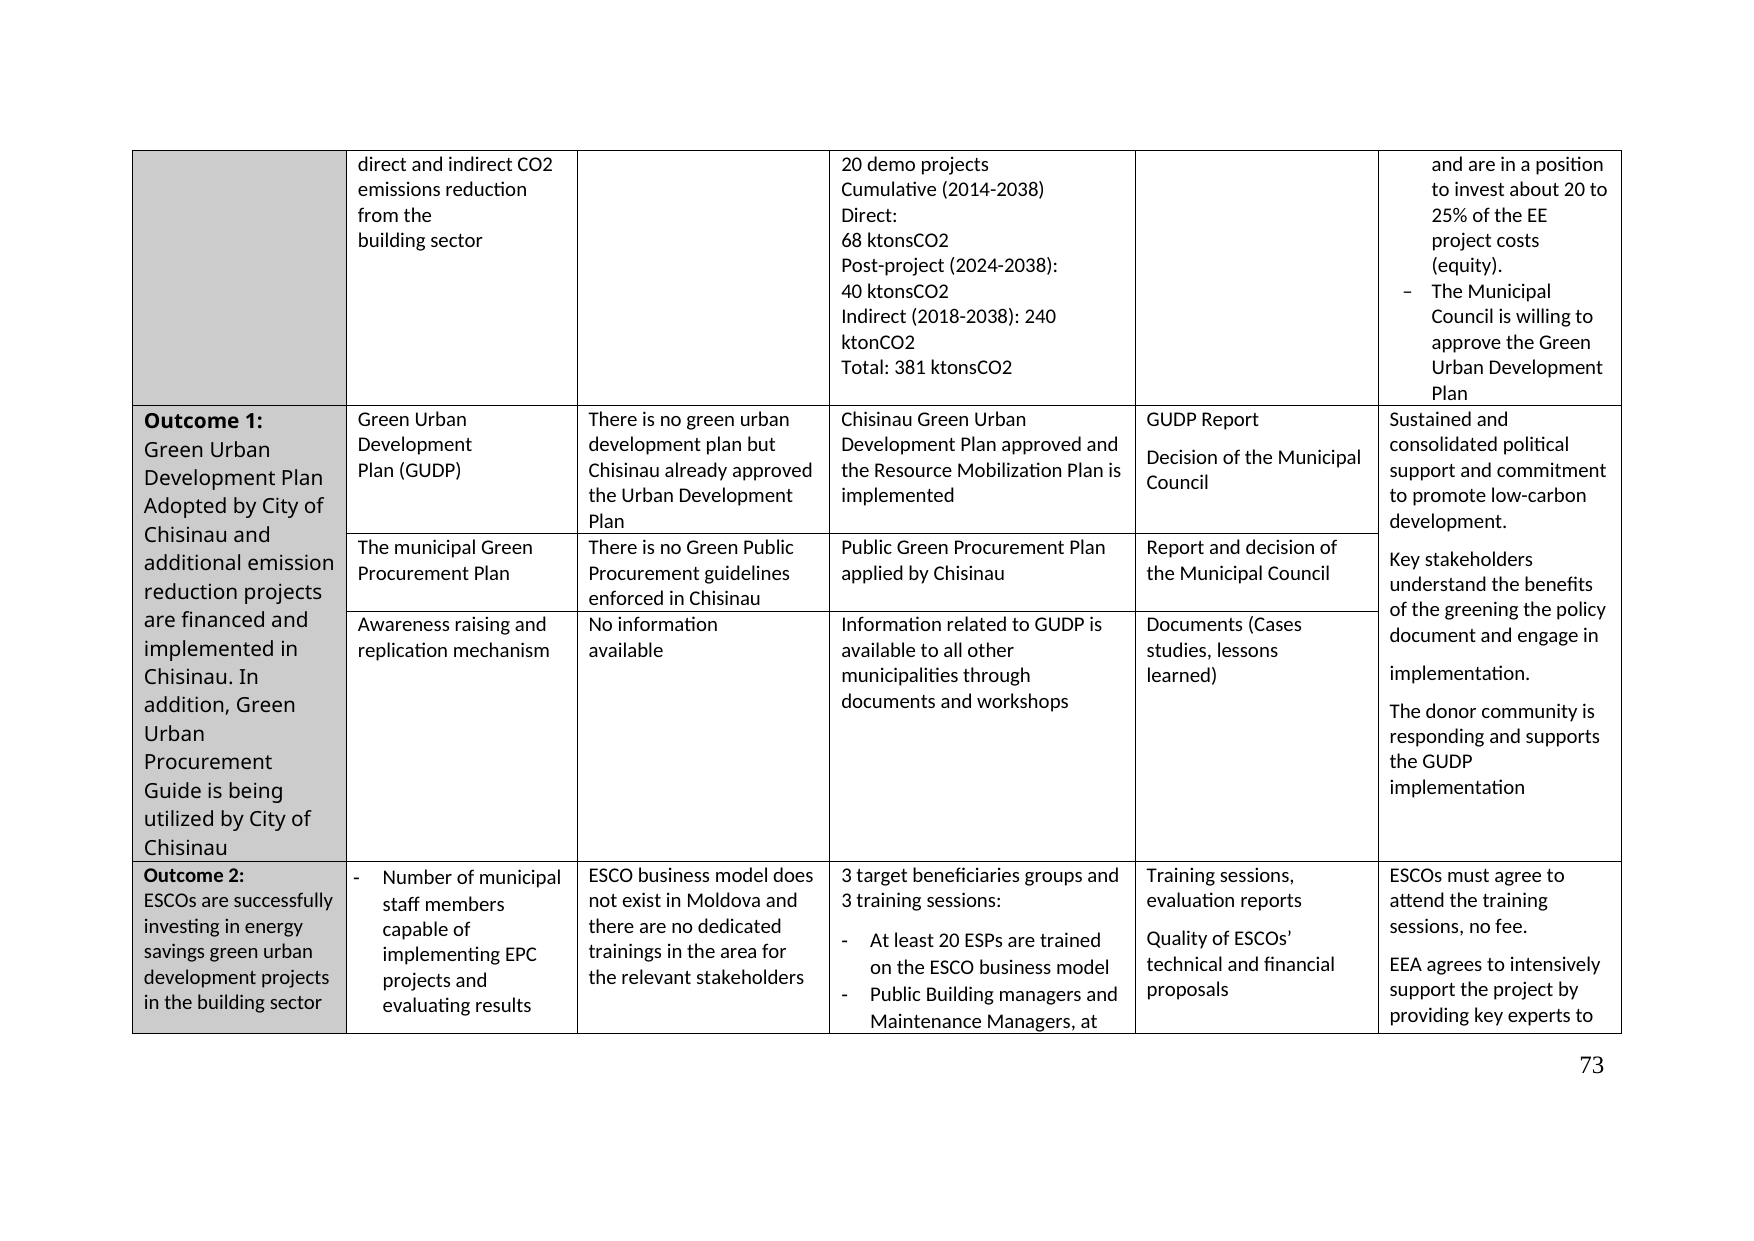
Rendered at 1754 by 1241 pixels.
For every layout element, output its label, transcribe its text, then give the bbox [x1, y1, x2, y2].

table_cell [1379, 862, 1621, 1033]
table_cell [578, 862, 829, 1033]
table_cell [347, 151, 577, 405]
table_cell 0 [578, 151, 829, 405]
table_cell GUDP Report Decision of the Municipal Council [1136, 406, 1378, 533]
table_cell Outcome 1: Green Urban Development Plan Adopted by City of Chisinau and additional emission reduction projects are financed and implemented in Chisinau. In addition, Green Urban Procurement Guide is being utilized by City of Chisinau [133, 406, 346, 861]
table_cell There is no green urban development plan but Chisinau already approved the Urban Development Plan [578, 406, 829, 533]
table_cell Chisinau Green Urban Development Plan approved and the Resource Mobilization Plan is implemented [830, 406, 1135, 533]
table_cell No information available [578, 612, 829, 861]
table_cell Public Green Procurement Plan applied by Chisinau [830, 534, 1135, 611]
table_cell Green Urban Development Plan (GUDP) [347, 406, 577, 533]
table_cell There is no Green Public Procurement guidelines enforced in Chisinau [578, 534, 829, 611]
table_cell Awareness raising and replication mechanism [347, 612, 577, 861]
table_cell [1136, 862, 1378, 1033]
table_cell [830, 862, 1135, 1033]
table_cell Information related to GUDP is available to all other municipalities through documents and workshops [830, 612, 1135, 861]
table_cell Sustained and consolidated political support and commitment to promote low-carbon development. Key stakeholders understand the benefits of the greening the policy document and engage in implementation. The donor community is responding and supports the GUDP implementation [1379, 406, 1621, 861]
table_cell Documents (Cases studies, lessons learned) [1136, 612, 1378, 861]
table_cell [133, 862, 346, 1033]
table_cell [830, 151, 1135, 405]
table_cell The municipal Green Procurement Plan [347, 534, 577, 611]
table_cell Report and decision of the Municipal Council [1136, 534, 1378, 611]
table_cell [347, 862, 577, 1033]
